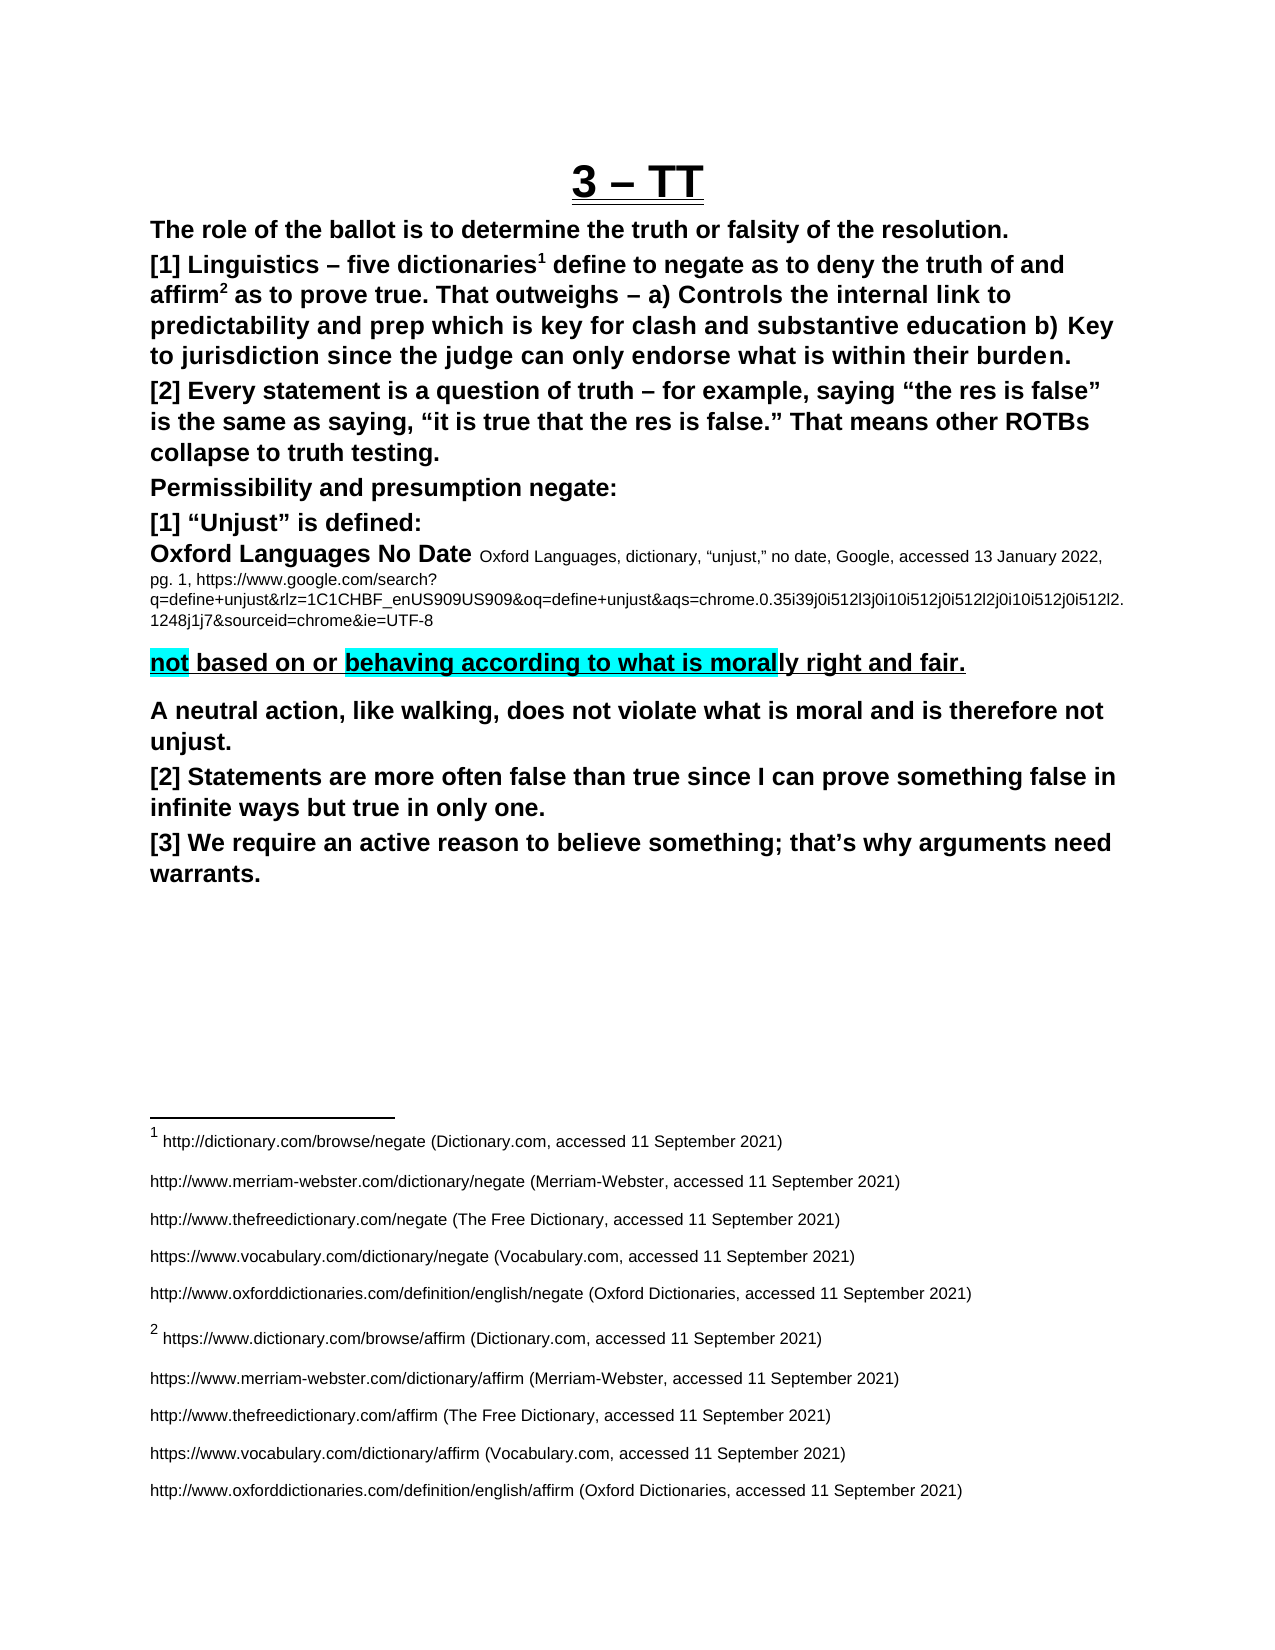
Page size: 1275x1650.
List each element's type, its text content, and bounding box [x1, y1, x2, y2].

subtitle [2] Every statement is a question of truth – for example, saying “the res is false” is the same as saying, “it is true that the res is false.” That means other ROTBs collapse to truth testing. [150, 376, 1125, 466]
text Oxford Languages No Date Oxford Languages, dictionary, “unjust,” no date, Google, accessed 13 January 2022, pg. 1, https://www.google.com/search?q=define+unjust&rlz=1C1CHBF_enUS909US909&oq=define+unjust&aqs=chrome.0.35i39j0i512l3j0i10i512j0i512l2j0i10i512j0i512l2.1248j1j7&sourceid=chrome&ie=UTF-8 [150, 539, 1125, 630]
text [1] Linguistics – five dictionaries define to negate as to deny the truth of and affirm as to prove true. That outweighs – a) Controls the internal link to predictability and prep which is key for clash and substantive education b) Key to jurisdiction since the judge can only endorse what is within their burden. [150, 250, 1125, 370]
subtitle [1] “Unjust” is defined: [150, 508, 1125, 537]
subtitle [2] Statements are more often false than true since I can prove something false in infinite ways but true in only one. [150, 762, 1125, 822]
text not based on or behaving according to what is morally right and fair. [778, 648, 1125, 677]
subtitle Permissibility and presumption negate: [150, 473, 1125, 502]
subtitle 3 – TT [150, 154, 1125, 207]
text The role of the ballot is to determine the truth or falsity of the resolution. [150, 215, 1125, 244]
subtitle [3] We require an active reason to believe something; that’s why arguments need warrants. [150, 828, 1125, 888]
subtitle A neutral action, like walking, does not violate what is moral and is therefore not unjust. [150, 696, 1125, 755]
